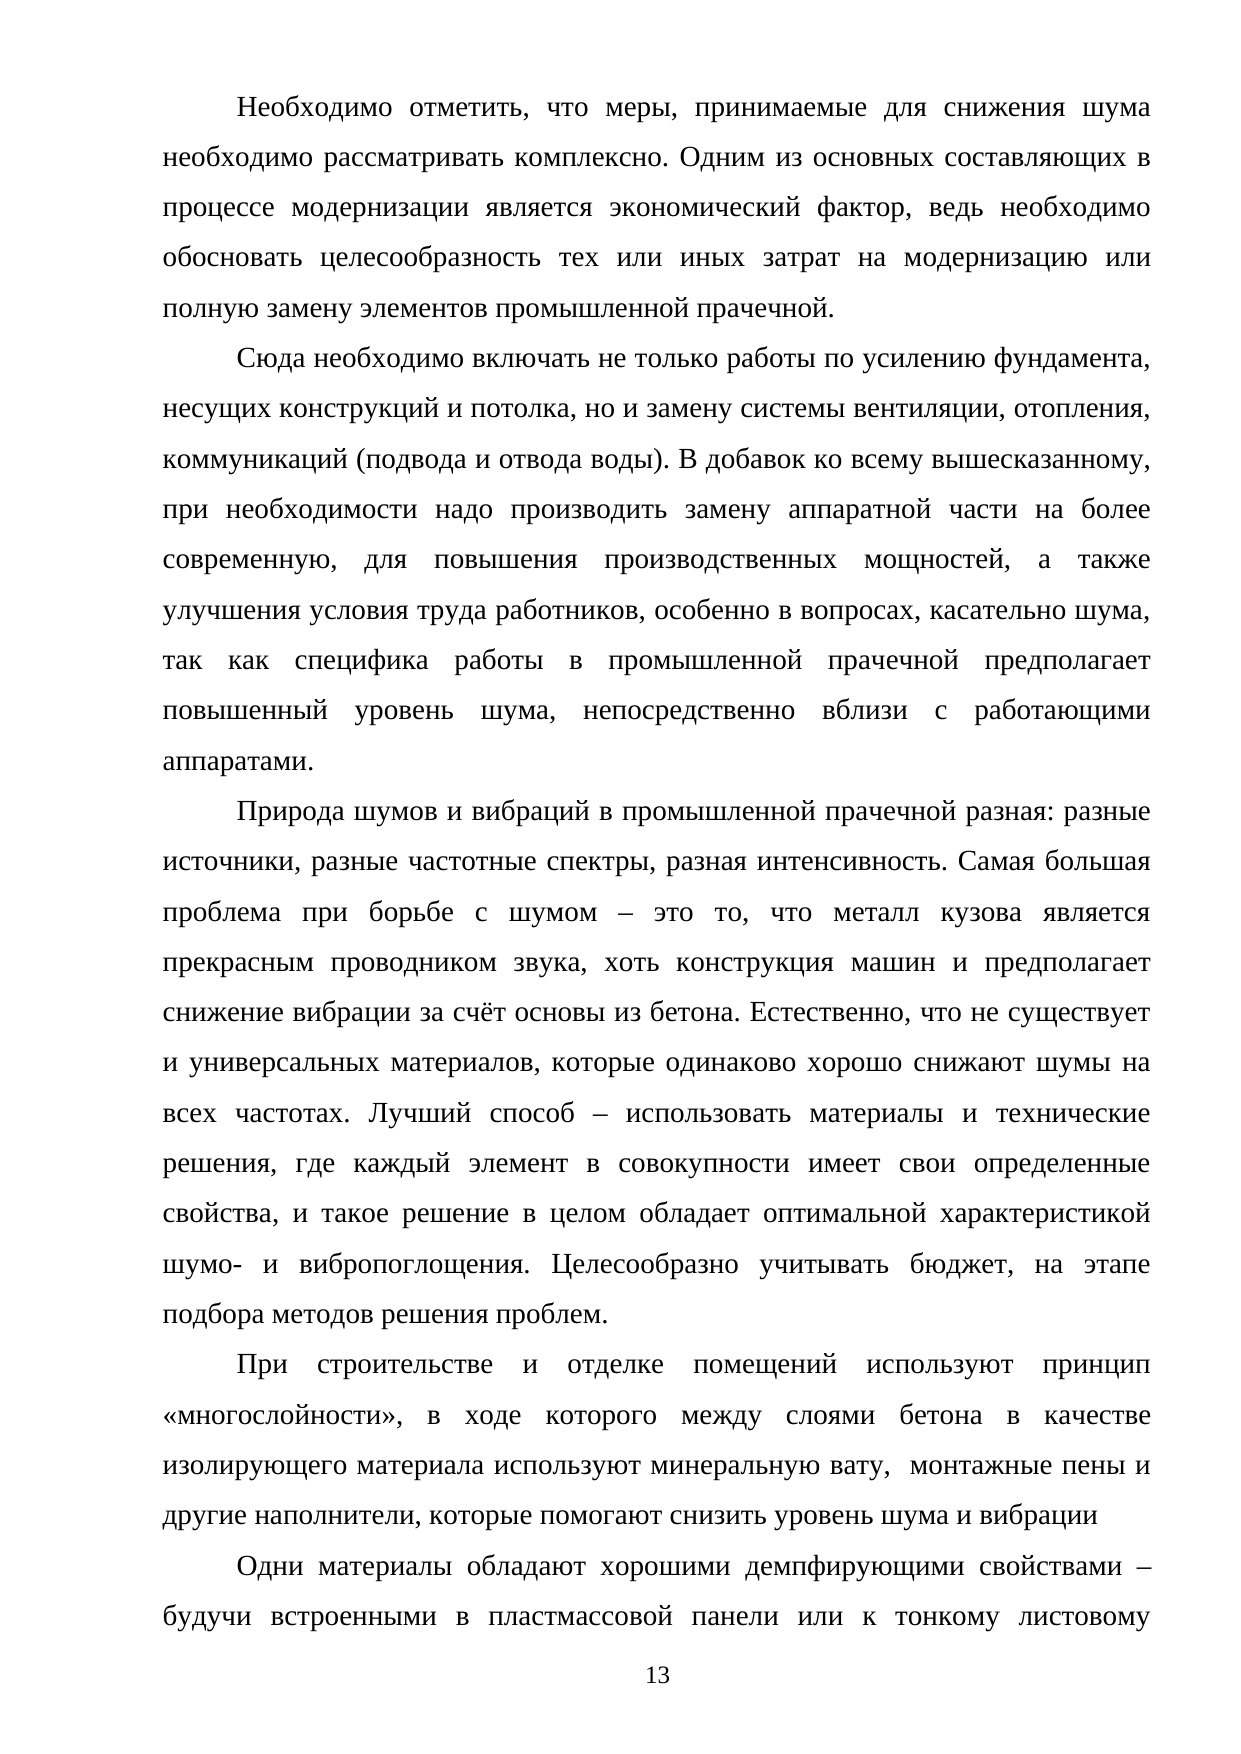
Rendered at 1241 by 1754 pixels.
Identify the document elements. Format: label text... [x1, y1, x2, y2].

text Необходимо отметить, что меры, принимаемые для снижения шума необходимо рассматривать комплексно. Одним из основных составляющих в процессе модернизации является экономический фактор, ведь необходимо обосновать целесообразность тех или иных затрат на модернизацию или полную замену элементов промышленной прачечной. [162, 89, 1152, 323]
text При строительстве и отделке помещений используют принцип «многослойности», в ходе которого между слоями бетона в качестве изолирующего материала используют минеральную вату, монтажные пены и другие наполнители, которые помогают снизить уровень шума и вибрации [162, 1346, 1152, 1531]
text Природа шумов и вибраций в промышленной прачечной разная: разные источники, разные частотные спектры, разная интенсивность. Самая большая проблема при борьбе с шумом – это то, что металл кузова является прекрасным проводником звука, хоть конструкция машин и предполагает снижение вибрации за счёт основы из бетона. Естественно, что не существует и универсальных материалов, которые одинаково хорошо снижают шумы на всех частотах. Лучший способ – использовать материалы и технические решения, где каждый элемент в совокупности имеет свои определенные свойства, и такое решение в целом обладает оптимальной характеристикой шумо- и вибропоглощения. Целесообразно учитывать бюджет, на этапе подбора методов решения проблем. [162, 793, 1152, 1330]
text Сюда необходимо включать не только работы по усилению фундамента, несущих конструкций и потолка, но и замену системы вентиляции, отопления, коммуникаций (подвода и отвода воды). В добавок ко всему вышесказанному, при необходимости надо производить замену аппаратной части на более современную, для повышения производственных мощностей, а также улучшения условия труда работников, особенно в вопросах, касательно шума, так как специфика работы в промышленной прачечной предполагает повышенный уровень шума, непосредственно вблизи с работающими аппаратами. [162, 340, 1152, 776]
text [162, 1548, 1152, 1632]
